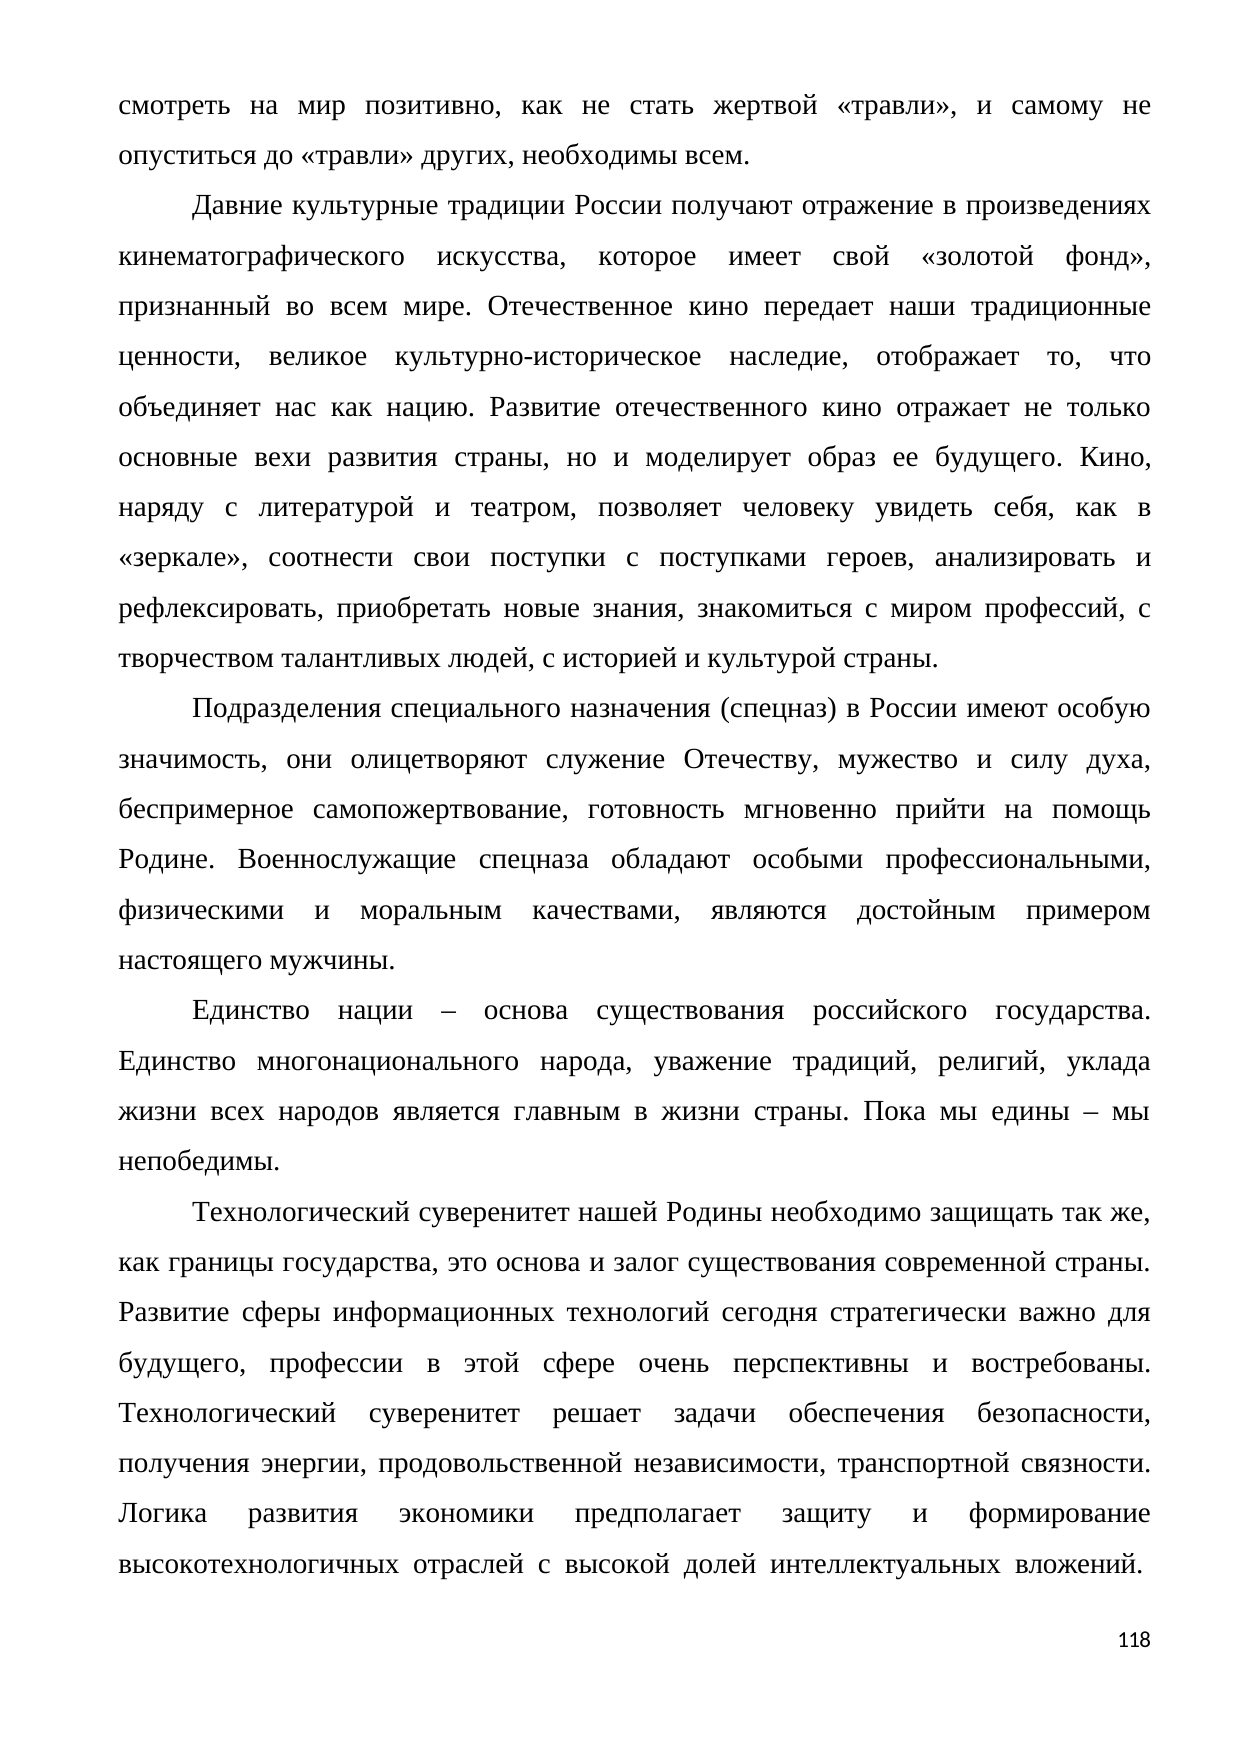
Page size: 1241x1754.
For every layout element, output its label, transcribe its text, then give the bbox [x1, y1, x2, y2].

text Единство нации – основа существования российского государства. Единство многонационального народа, уважение традиций, религий, уклада жизни всех народов является главным в жизни страны. Пока мы едины – мы непобедимы. [118, 992, 1151, 1177]
text смотреть на мир позитивно, как не стать жертвой «травли», и самому не опуститься до «травли» других, необходимы всем. [118, 87, 1151, 171]
text Давние культурные традиции России получают отражение в произведениях кинематографического искусства, которое имеет свой «золотой фонд», признанный во всем мире. Отечественное кино передает наши традиционные ценности, великое культурно-историческое наследие, отображает то, что объединяет нас как нацию. Развитие отечественного кино отражает не только основные вехи развития страны, но и моделирует образ ее будущего. Кино, наряду с литературой и театром, позволяет человеку увидеть себя, как в «зеркале», соотнести свои поступки с поступками героев, анализировать и рефлексировать, приобретать новые знания, знакомиться с миром профессий, с творчеством талантливых людей, с историей и культурой страны. [118, 187, 1152, 674]
text Подразделения специального назначения (спецназ) в России имеют особую значимость, они олицетворяют служение Отечеству, мужество и силу духа, беспримерное самопожертвование, готовность мгновенно прийти на помощь Родине. Военнослужащие спецназа обладают особыми профессиональными, физическими и моральным качествами, являются достойным примером настоящего мужчины. [118, 691, 1152, 976]
text Технологический суверенитет нашей Родины необходимо защищать так же, как границы государства, это основа и залог существования современной страны. Развитие сферы информационных технологий сегодня стратегически важно для будущего, профессии в этой сфере очень перспективны и востребованы. Технологический суверенитет решает задачи обеспечения безопасности, получения энергии, продовольственной независимости, транспортной связности. Логика развития экономики предполагает защиту и формирование высокотехнологичных отраслей с высокой долей интеллектуальных вложений. [118, 1194, 1152, 1579]
